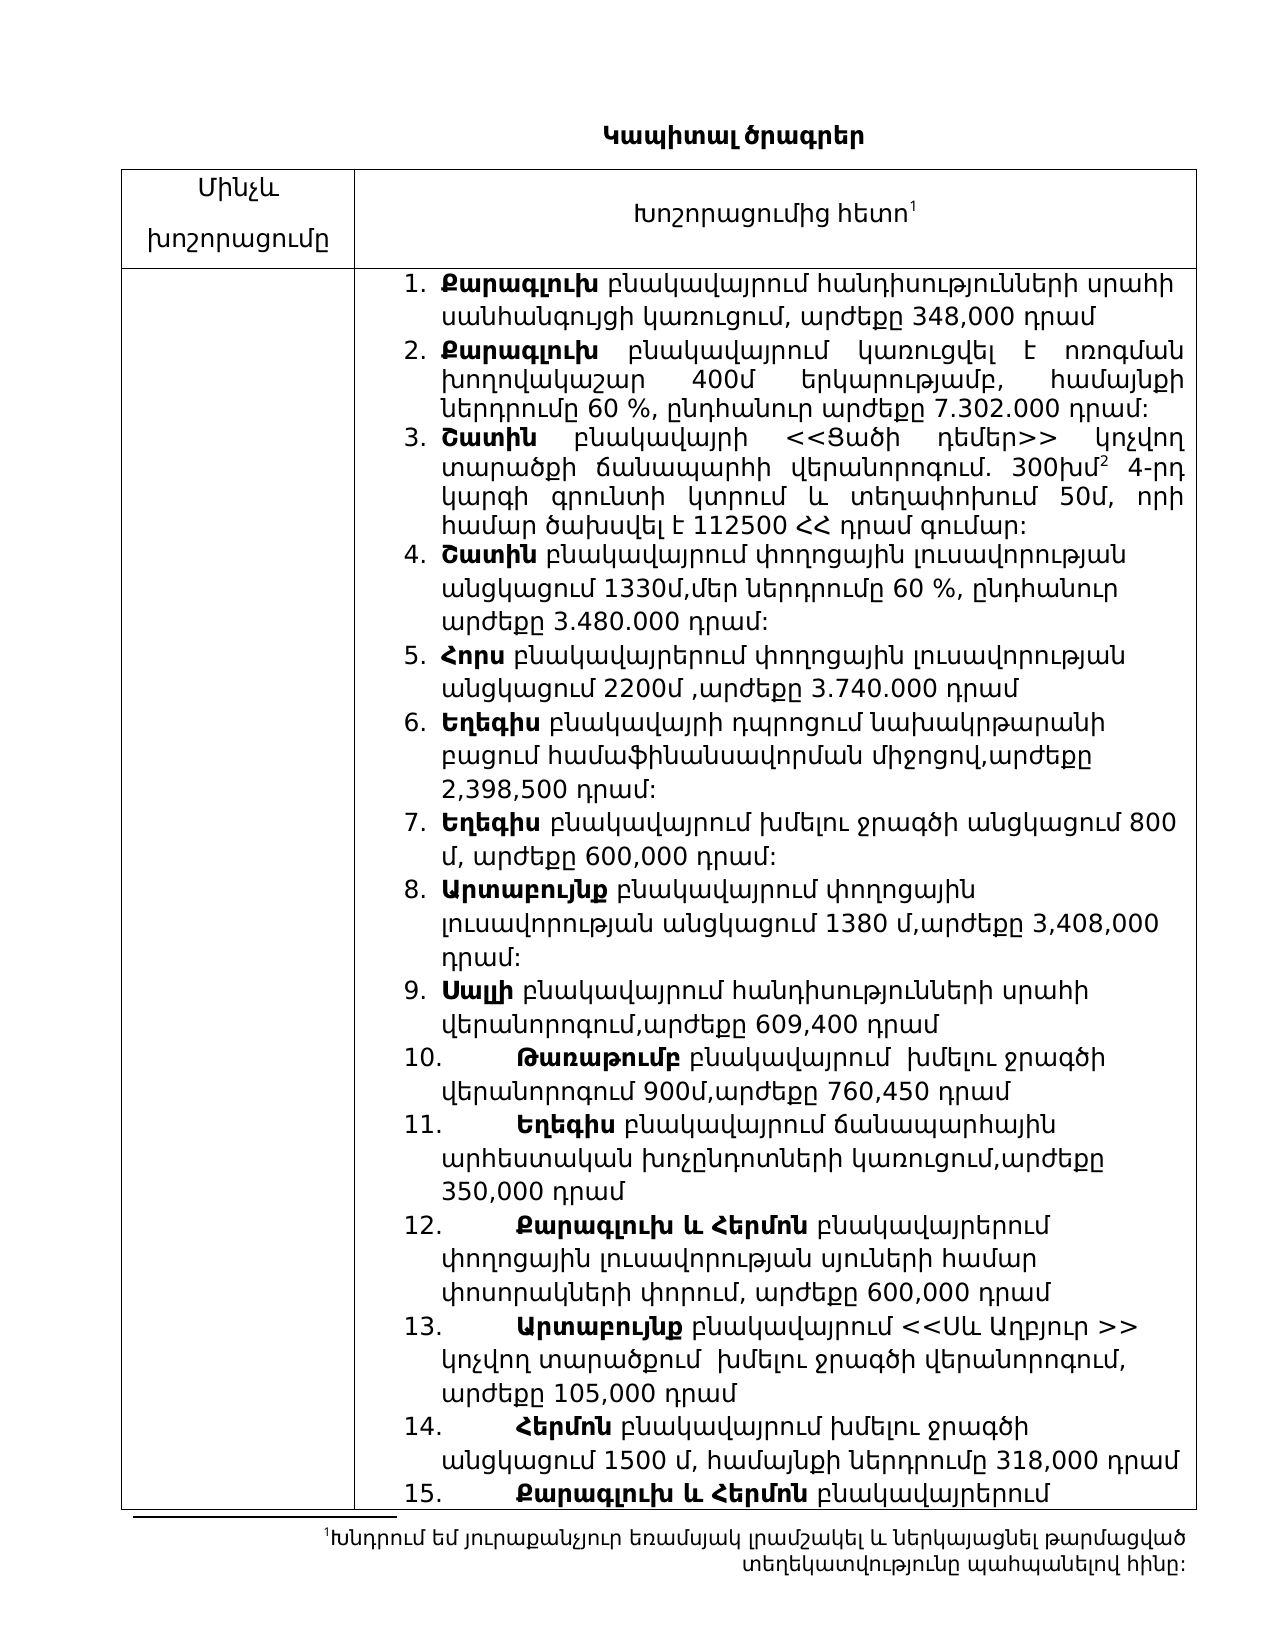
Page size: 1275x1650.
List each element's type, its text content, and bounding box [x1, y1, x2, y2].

table_header Մինչև խոշորացումը [122, 170, 354, 268]
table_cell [355, 269, 1196, 1508]
table_header Խոշորացումից հետո [355, 170, 1196, 268]
text Կապիտալ ծրագրեր [133, 118, 1186, 152]
table_cell [122, 269, 354, 1508]
